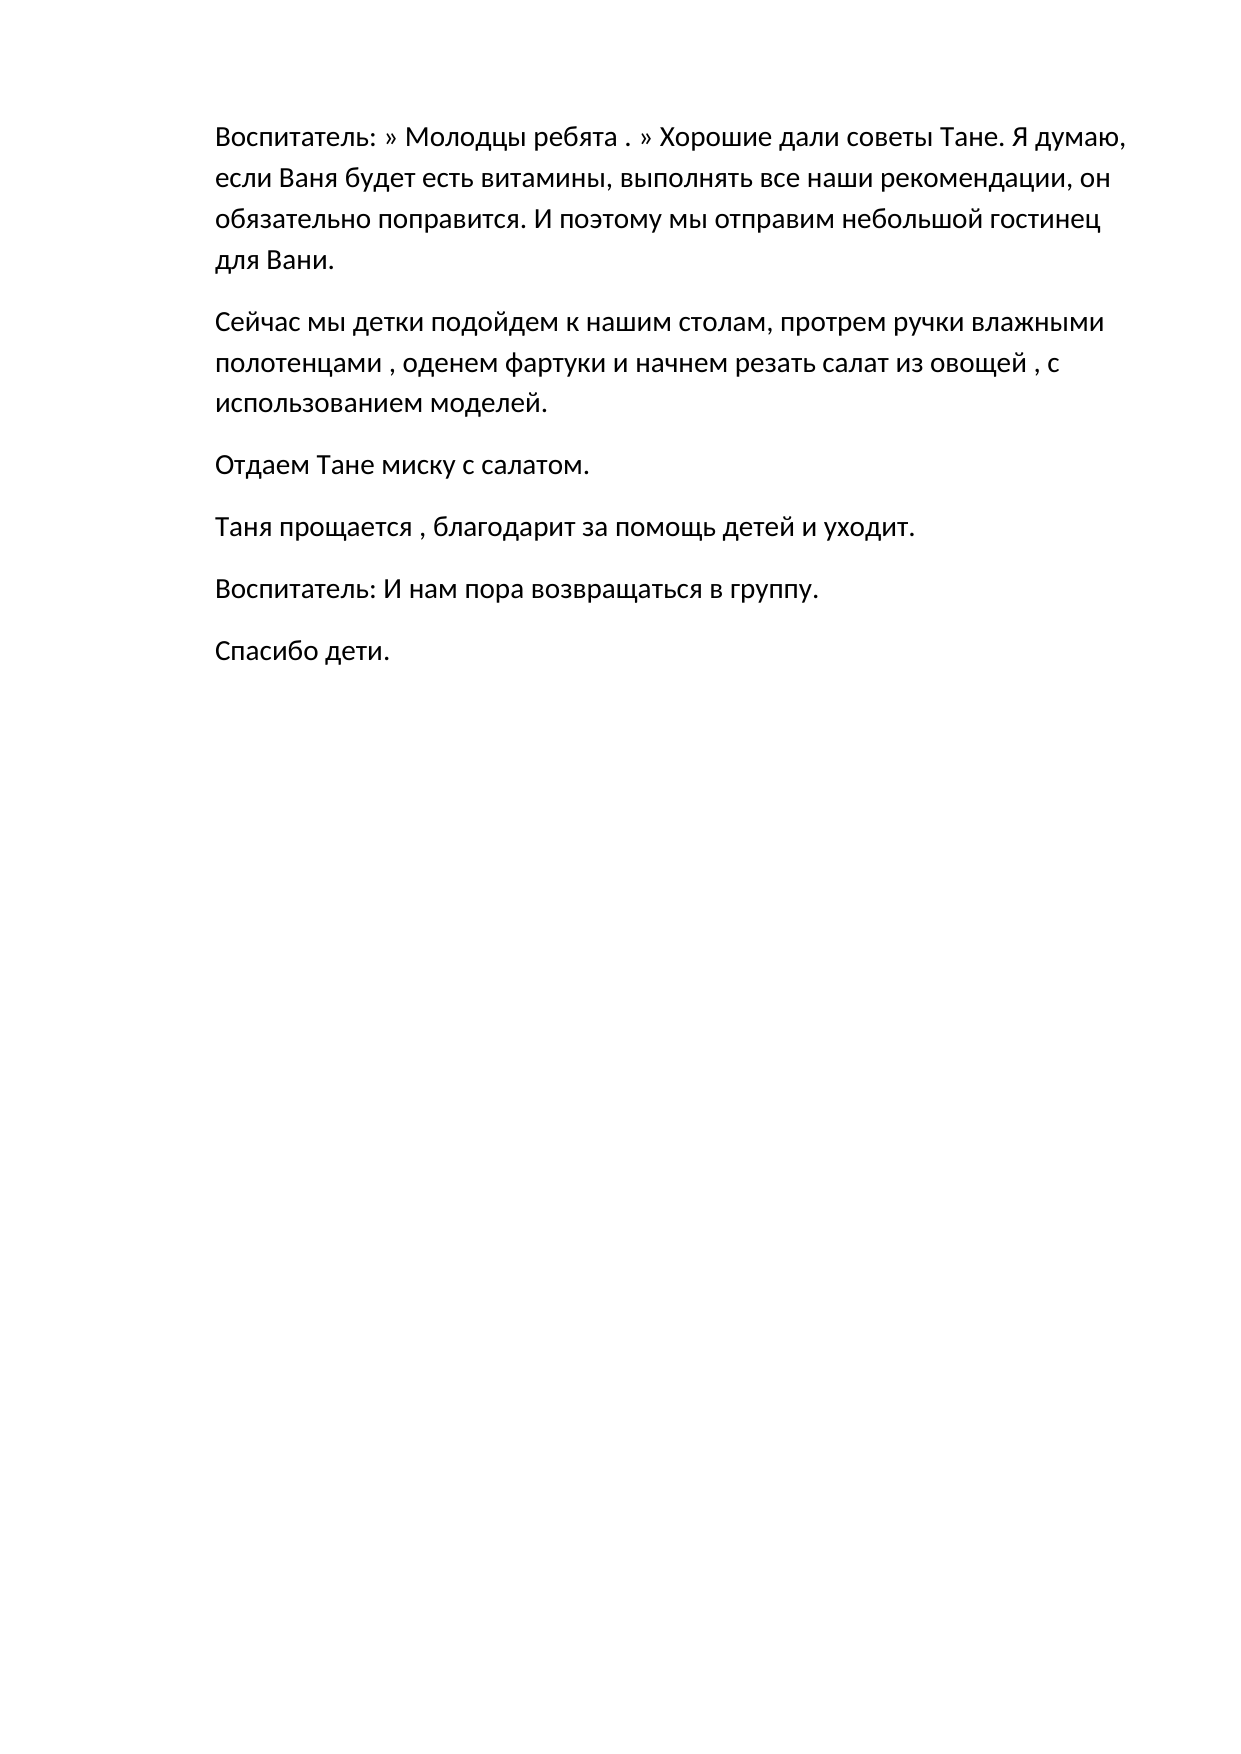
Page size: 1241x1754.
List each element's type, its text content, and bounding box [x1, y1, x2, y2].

text Таня прощается , благодарит за помощь детей и уходит. [215, 508, 1152, 544]
text Воспитатель: » Молодцы ребята . » Хорошие дали советы Тане. Я думаю, если Ваня будет есть витамины, выполнять все наши рекомендации, он обязательно поправится. И поэтому мы отправим небольшой гостинец для Вани. [215, 118, 1152, 277]
text Спасибо дети. [215, 632, 1152, 667]
text Сейчас мы детки подойдем к нашим столам, протрем ручки влажными полотенцами , оденем фартуки и начнем резать салат из овощей , с использованием моделей. [215, 303, 1152, 420]
text Воспитатель: И нам пора возвращаться в группу. [215, 570, 1152, 606]
text Отдаем Тане миску с салатом. [215, 446, 1152, 482]
